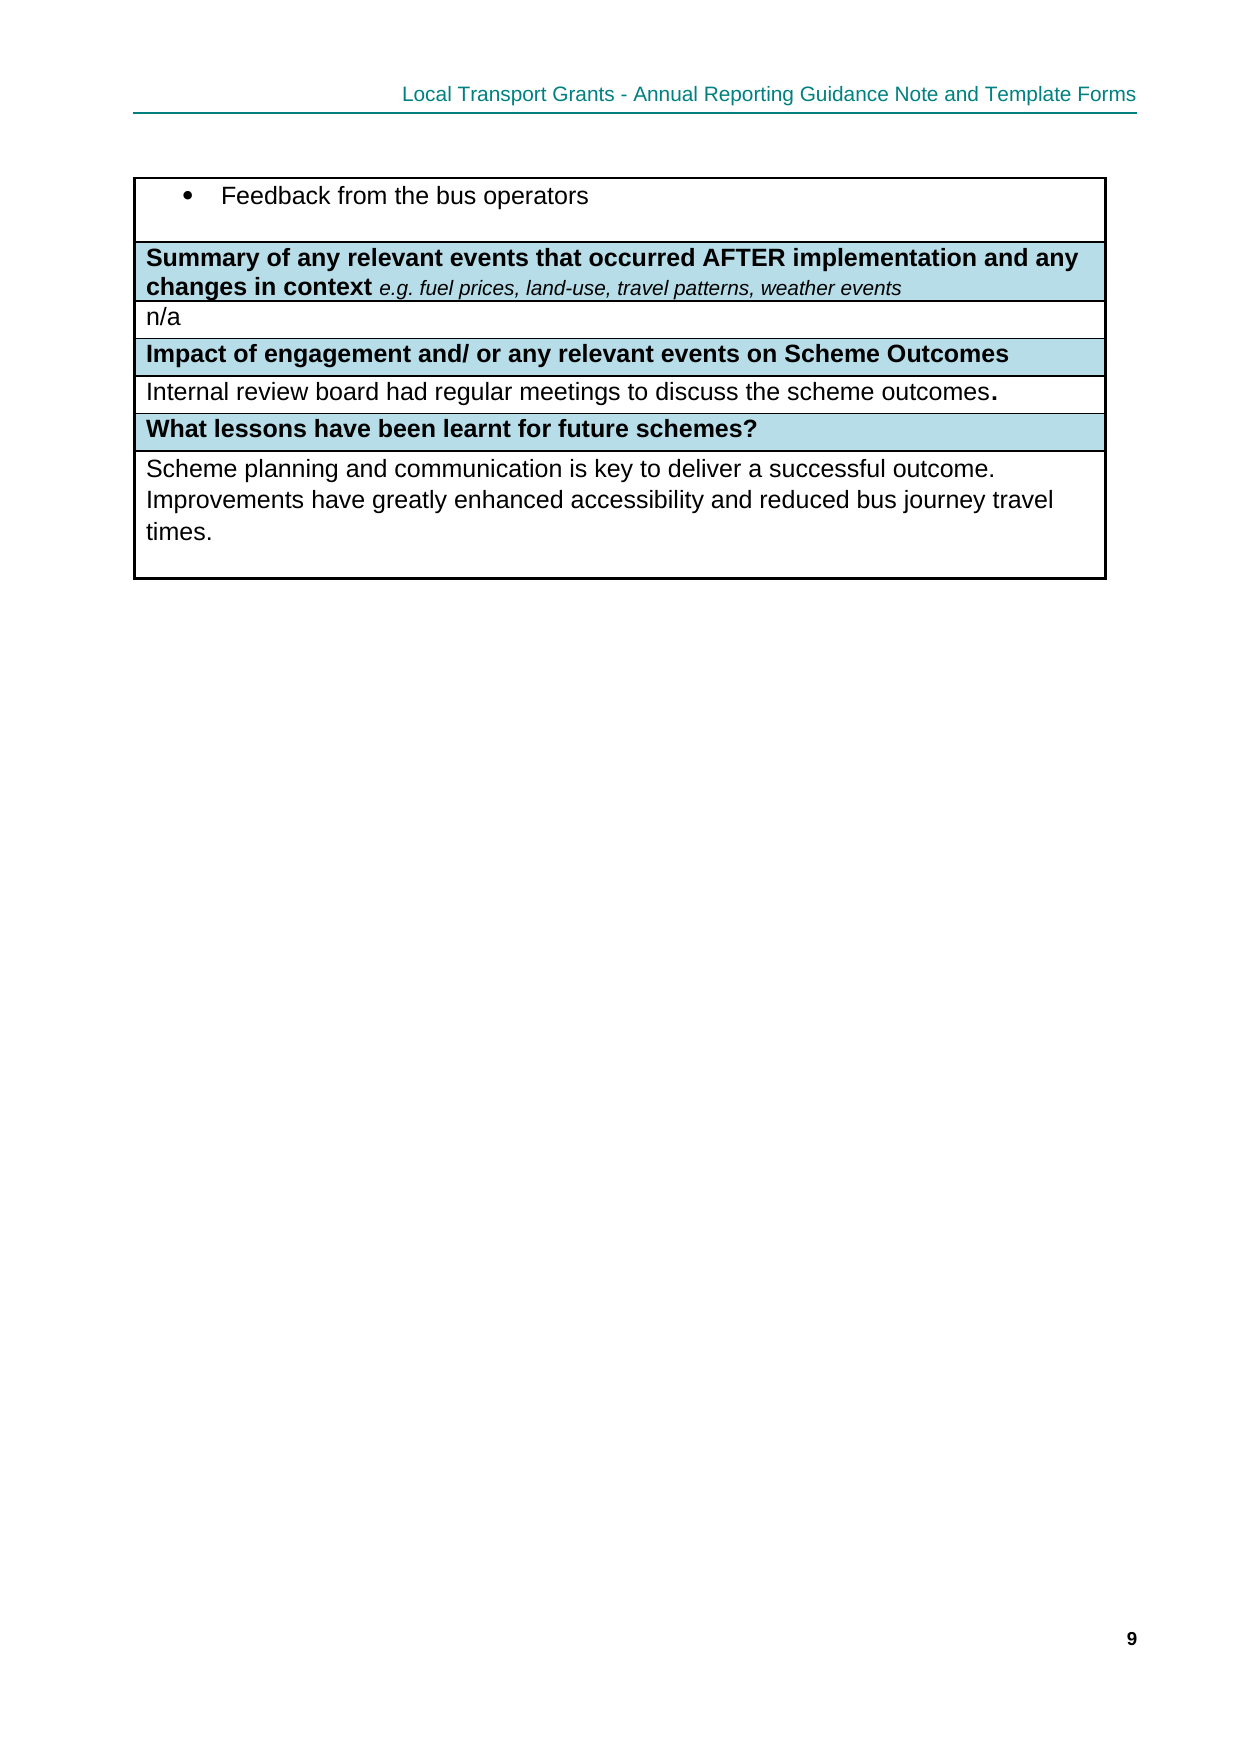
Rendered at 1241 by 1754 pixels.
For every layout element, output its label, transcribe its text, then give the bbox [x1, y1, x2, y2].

table_cell Summary of any relevant events that occurred AFTER implementation and any changes in context e.g. fuel prices, land-use, travel patterns, weather events [136, 243, 1104, 300]
table_cell Impact of engagement and/ or any relevant events on Scheme Outcomes [136, 339, 1104, 375]
table_cell Scheme planning and communication is key to deliver a successful outcome. Improvements have greatly enhanced accessibility and reduced bus journey travel times. [136, 452, 1104, 577]
table_cell n/a [136, 302, 1104, 338]
table_cell What lessons have been learnt for future schemes? [136, 414, 1104, 450]
table_cell Internal review board had regular meetings to discuss the scheme outcomes. [136, 377, 1104, 413]
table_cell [136, 179, 1104, 241]
